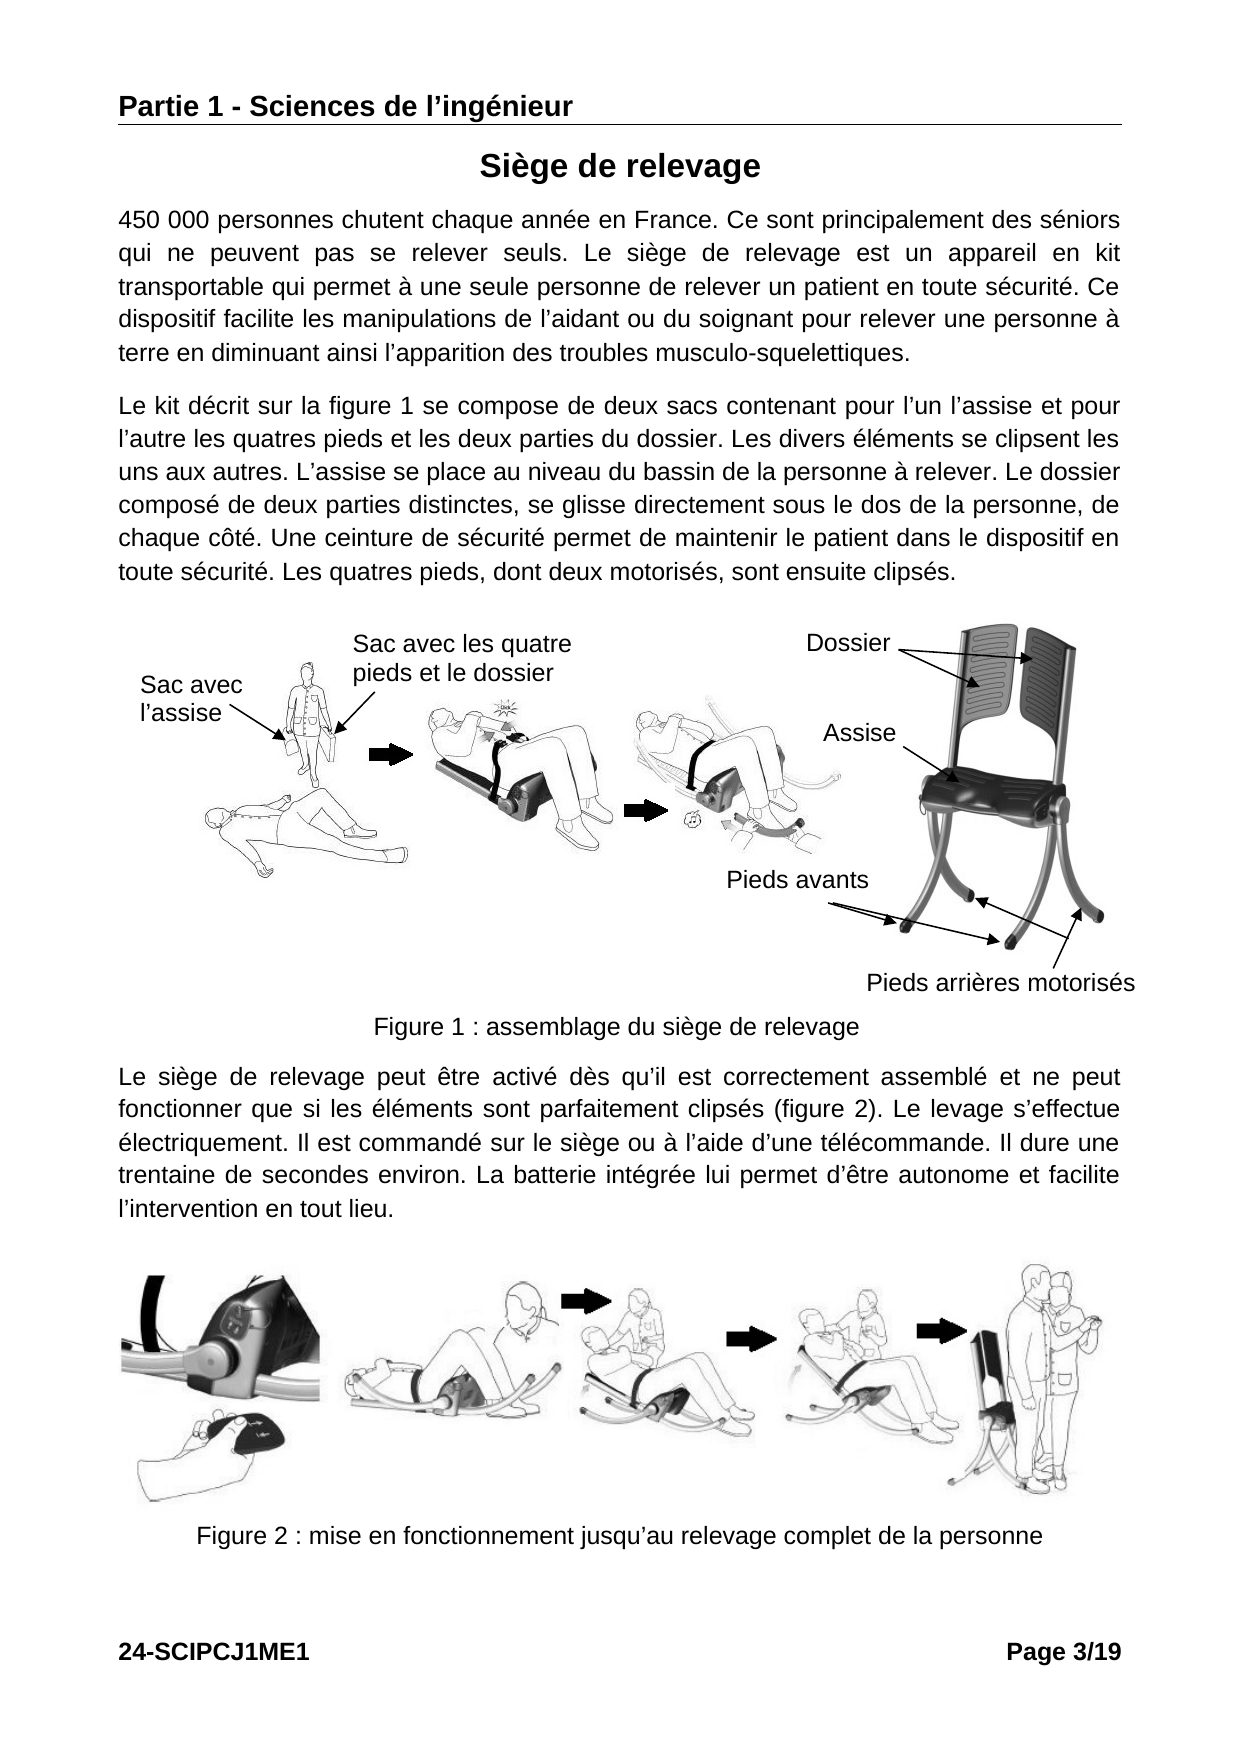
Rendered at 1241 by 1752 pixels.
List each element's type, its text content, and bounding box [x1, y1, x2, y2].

picture [118, 610, 1122, 959]
text 450 000 personnes chutent chaque année en France. Ce sont principalement des séniors qui ne peuvent pas se relever seuls. Le siège de relevage est un appareil en kit transportable qui permet à une seule personne de relever un patient en toute sécurité. Ce dispositif facilite les manipulations de l’aidant ou du soignant pour relever une personne à terre en diminuant ainsi l’apparition des troubles musculo-squelettiques. [118, 205, 1122, 366]
text Siège de relevage [118, 146, 1122, 184]
picture [118, 1247, 1122, 1518]
text Partie 1 - Sciences de l’ingénieur [118, 89, 1122, 124]
text Figure 2 : mise en fonctionnement jusqu’au relevage complet de la personne [118, 1521, 1122, 1550]
text Le kit décrit sur la figure 1 se compose de deux sacs contenant pour l’un l’assise et pour l’autre les quatres pieds et les deux parties du dossier. Les divers éléments se clipsent les uns aux autres. L’assise se place au niveau du bassin de la personne à relever. Le dossier composé de deux parties distinctes, se glisse directement sous le dos de la personne, de chaque côté. Une ceinture de sécurité permet de maintenir le patient dans le dispositif en toute sécurité. Les quatres pieds, dont deux motorisés, sont ensuite clipsés. [118, 391, 1122, 585]
text Figure 1 : assemblage du siège de relevage [118, 1012, 1122, 1041]
text Le siège de relevage peut être activé dès qu’il est correctement assemblé et ne peut fonctionner que si les éléments sont parfaitement clipsés (figure 2). Le levage s’effectue électriquement. Il est commandé sur le siège ou à l’aide d’une télécommande. Il dure une trentaine de secondes environ. La batterie intégrée lui permet d’être autonome et facilite l’intervention en tout lieu. [118, 1061, 1122, 1222]
